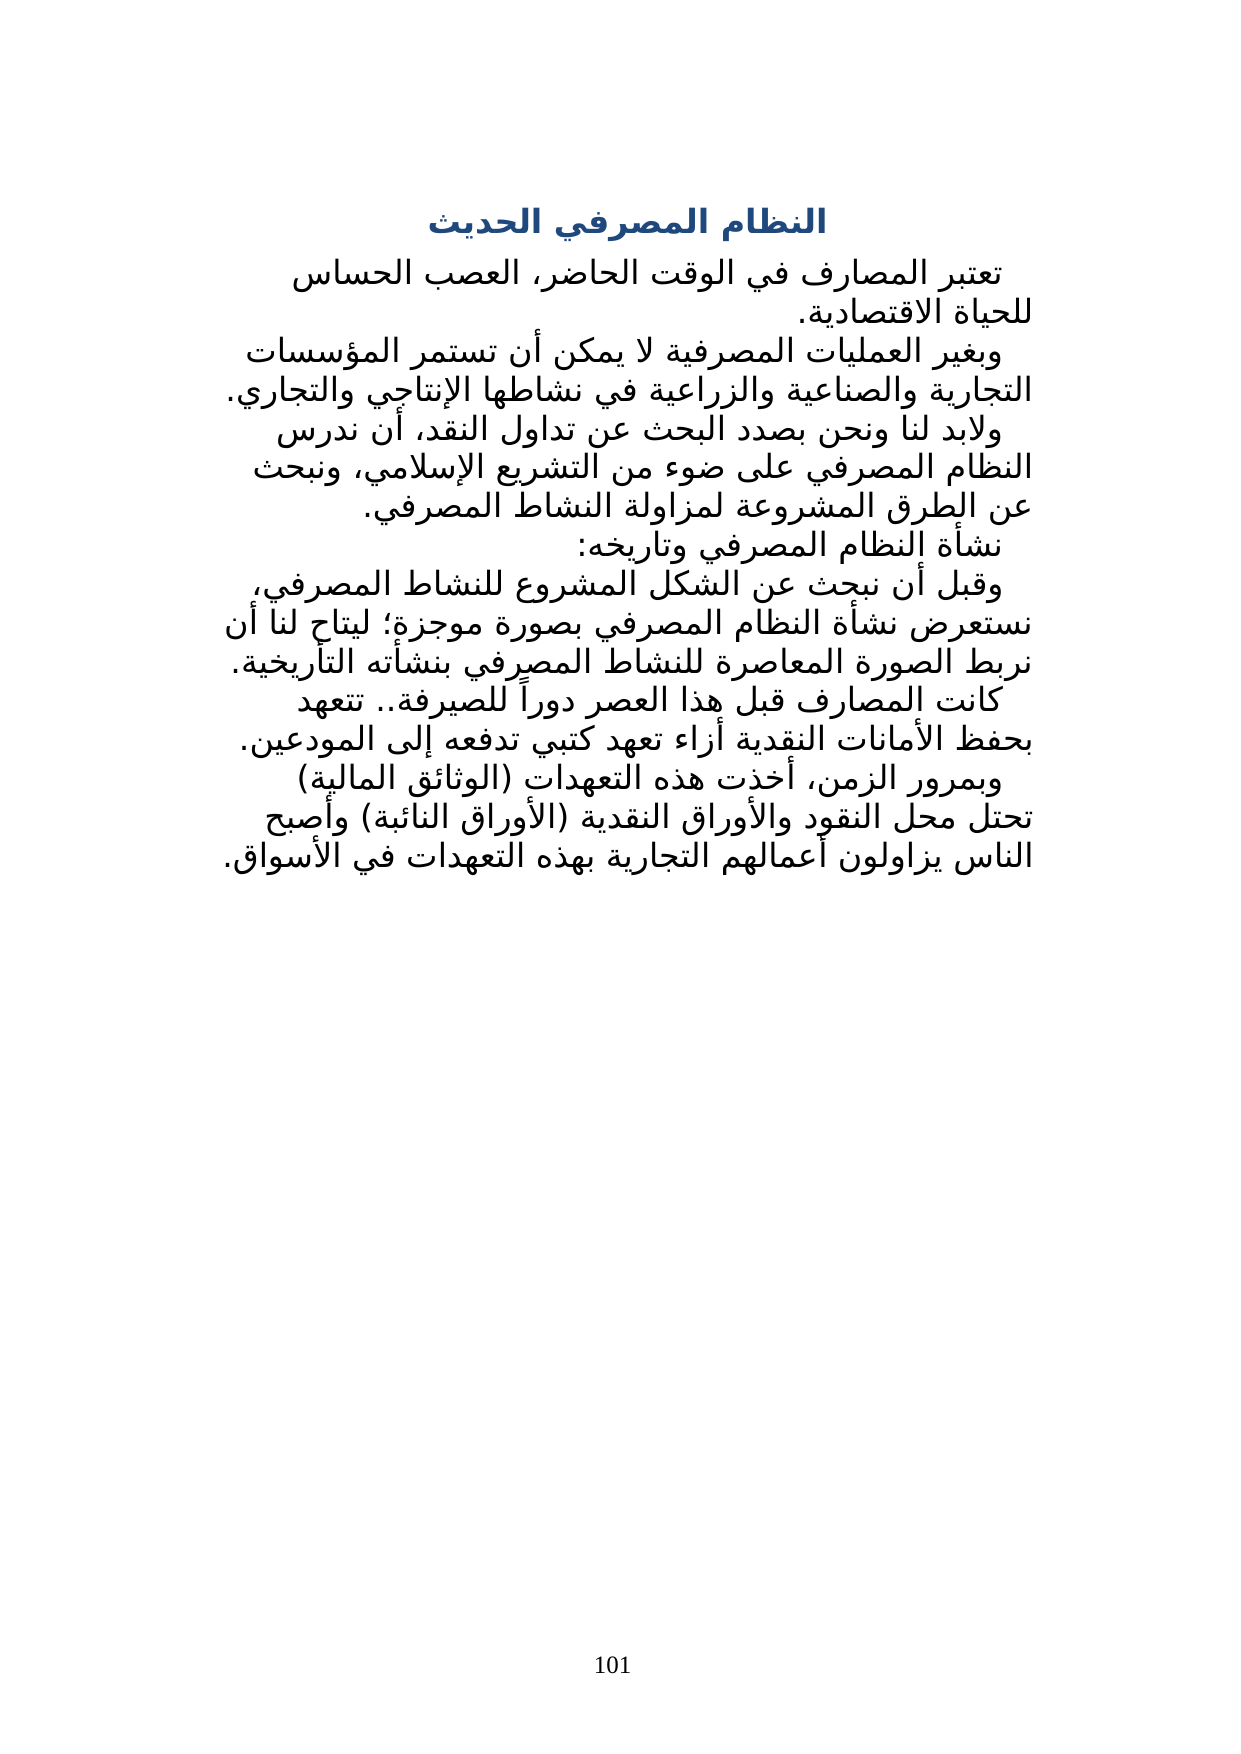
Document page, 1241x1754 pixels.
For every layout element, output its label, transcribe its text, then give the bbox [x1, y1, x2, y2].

text كانت المصارف قبل هذا العصر دوراً للصيرفة.. تتعهد بحفظ الأمانات النقدية أزاء تعهد كتبي تدفعه إلى المودعين. [222, 681, 1033, 759]
subtitle النظام المصرفي الحديث [222, 202, 1033, 241]
text نشأة النظام المصرفي وتاريخه: [222, 526, 1033, 564]
text وقبل أن نبحث عن الشكل المشروع للنشاط المصرفي، نستعرض نشأة النظام المصرفي بصورة موجزة؛ ليتاح لنا أن نربط الصورة المعاصرة للنشاط المصرفي بنشأته التأريخية. [222, 564, 1033, 681]
text وبغير العمليات المصرفية لا يمكن أن تستمر المؤسسات التجارية والصناعية والزراعية في نشاطها الإنتاجي والتجاري. [222, 331, 1033, 409]
text وبمرور الزمن، أخذت هذه التعهدات (الوثائق المالية) تحتل محل النقود والأوراق النقدية (الأوراق النائبة) وأصبح الناس يزاولون أعمالهم التجارية بهذه التعهدات في الأسواق. [222, 759, 1033, 875]
text ولابد لنا ونحن بصدد البحث عن تداول النقد، أن ندرس النظام المصرفي على ضوء من التشريع الإسلامي، ونبحث عن الطرق المشروعة لمزاولة النشاط المصرفي. [222, 409, 1033, 526]
text تعتبر المصارف في الوقت الحاضر، العصب الحساس للحياة الاقتصادية. [222, 253, 1033, 331]
